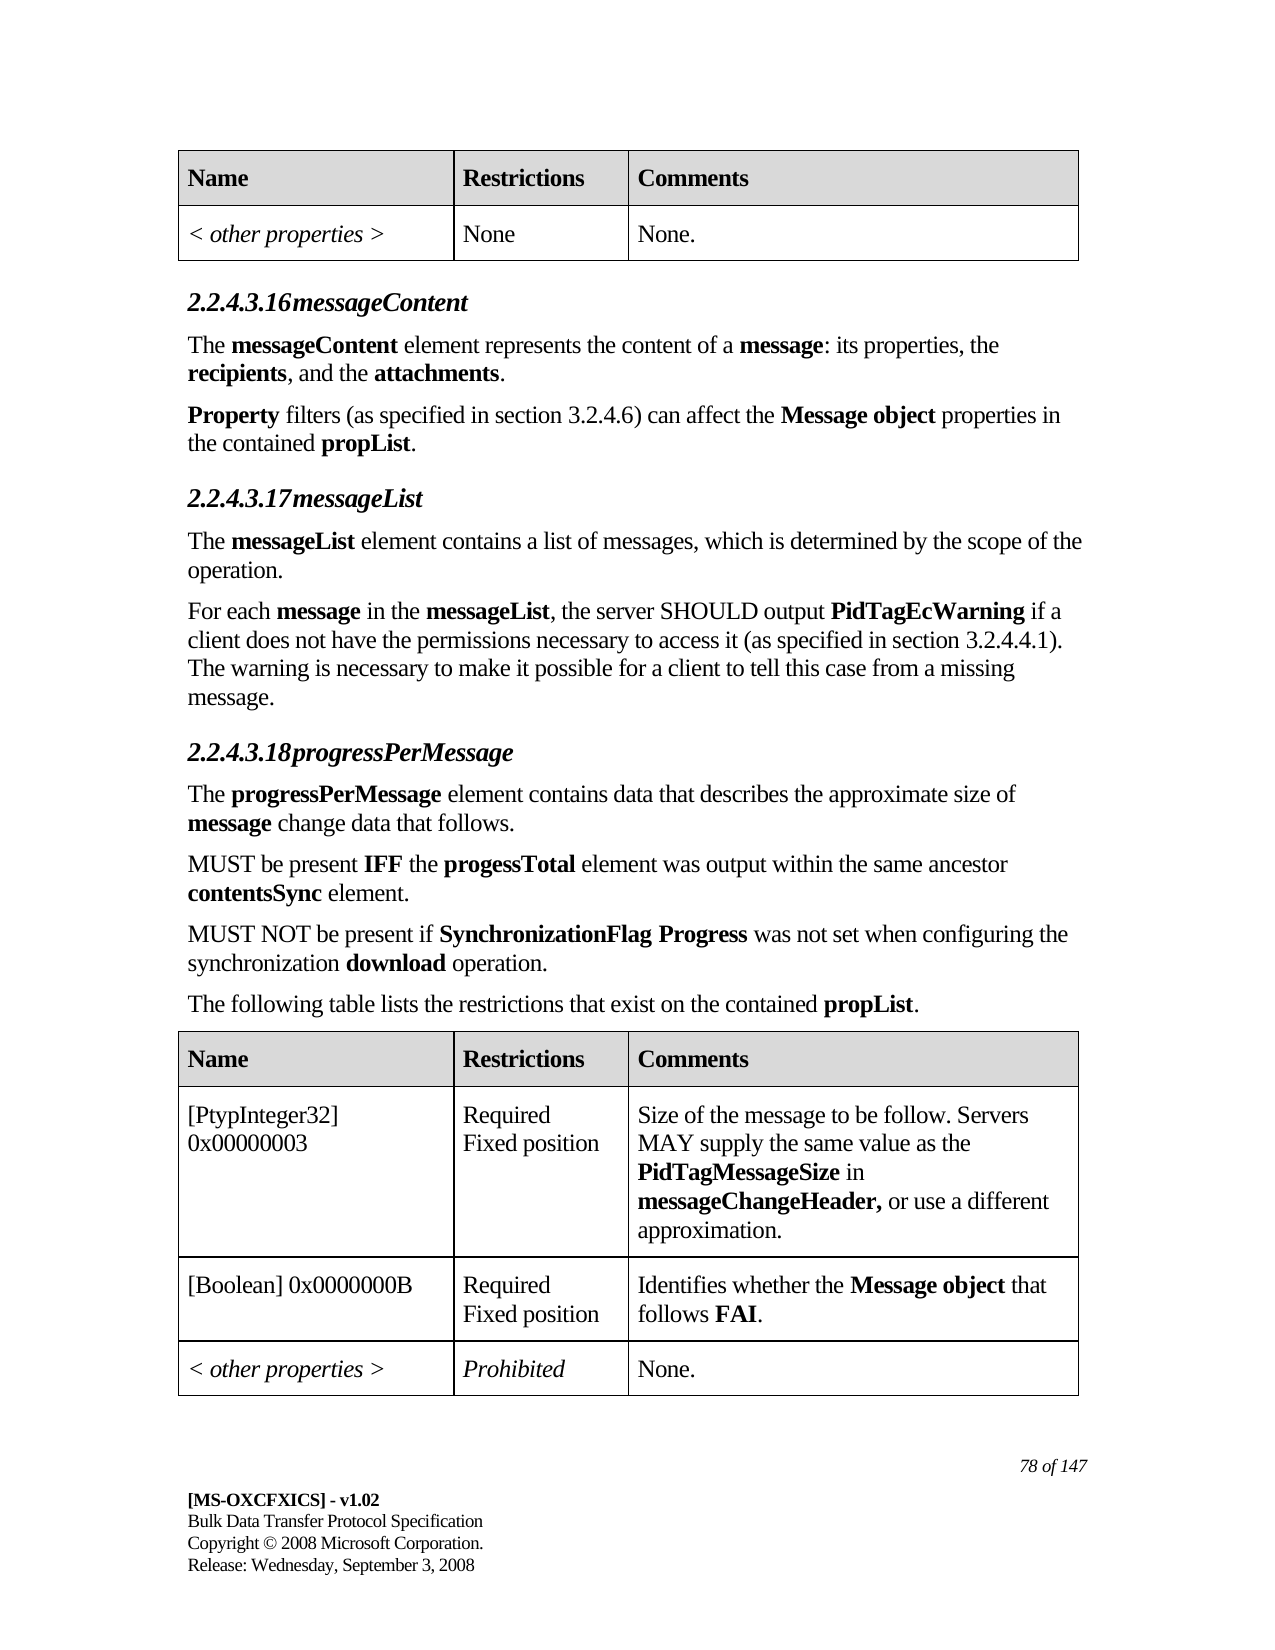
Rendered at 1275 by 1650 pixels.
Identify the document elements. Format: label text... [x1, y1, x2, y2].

text The messageContent element represents the content of a message: its properties, the recipients, and the attachments. [187, 330, 1087, 387]
table_cell < other properties > [179, 1342, 453, 1395]
text The progressPerMessage element contains data that describes the approximate size of message change data that follows. [187, 779, 1087, 837]
table_cell < other properties > [179, 206, 453, 260]
table_cell Required Fixed position [455, 1087, 628, 1256]
table_cell Size of the message to be follow. Servers MAY supply the same value as the PidTagMessageSize in messageChangeHeader, or use a different approximation. [629, 1087, 1078, 1256]
table_header Name [179, 151, 453, 205]
table_cell None [455, 206, 628, 260]
table_cell None. [629, 1342, 1078, 1395]
subtitle messageList [187, 482, 1087, 513]
table_cell Required Fixed position [455, 1258, 628, 1340]
text For each message in the messageList, the server SHOULD output PidTagEcWarning if a client does not have the permissions necessary to access it (as specified in section 3.2.4.4.1). The warning is necessary to make it possible for a client to tell this case from a missing message. [187, 596, 1087, 711]
text MUST NOT be present if SynchronizationFlag Progress was not set when configuring the synchronization download operation. [187, 919, 1087, 977]
table_header Restrictions [455, 151, 628, 205]
text Property filters (as specified in section 3.2.4.6) can affect the Message object properties in the contained propList. [187, 400, 1087, 457]
subtitle messageContent [187, 286, 1087, 317]
table_cell None. [629, 206, 1078, 260]
table_header Name [179, 1032, 453, 1086]
subtitle progressPerMessage [187, 736, 1087, 767]
table_cell [PtypInteger32] 0x00000003 [179, 1087, 453, 1256]
table_header Comments [629, 151, 1078, 205]
table_cell [Boolean] 0x0000000B [179, 1258, 453, 1340]
text The following table lists the restrictions that exist on the contained propList. [187, 989, 1087, 1018]
text MUST be present IFF the progessTotal element was output within the same ancestor contentsSync element. [187, 849, 1087, 907]
table_cell Prohibited [455, 1342, 628, 1395]
table_cell Identifies whether the Message object that follows FAI. [629, 1258, 1078, 1340]
text The messageList element contains a list of messages, which is determined by the scope of the operation. [187, 526, 1087, 583]
table_header Restrictions [455, 1032, 628, 1086]
table_header Comments [629, 1032, 1078, 1086]
